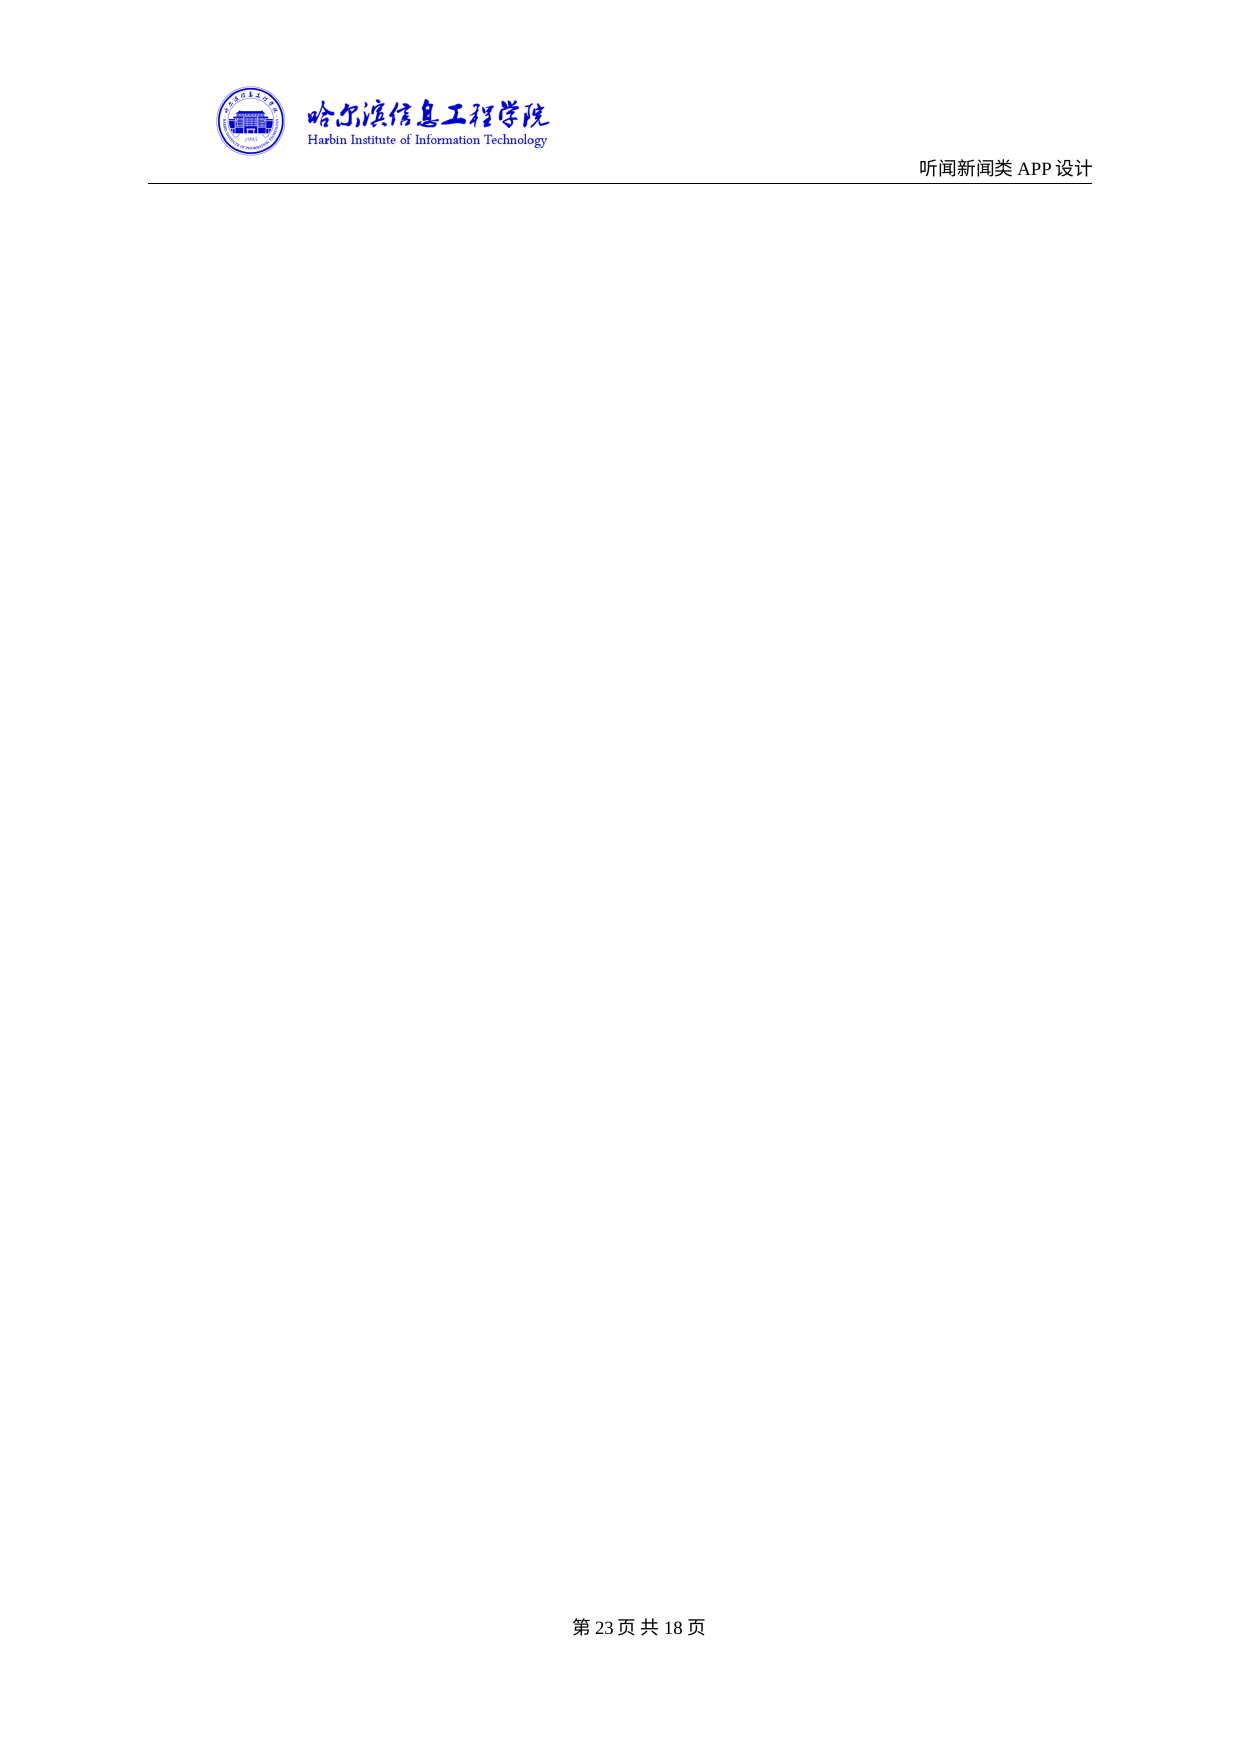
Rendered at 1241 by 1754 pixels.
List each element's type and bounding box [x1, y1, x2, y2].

picture [208, 73, 562, 162]
